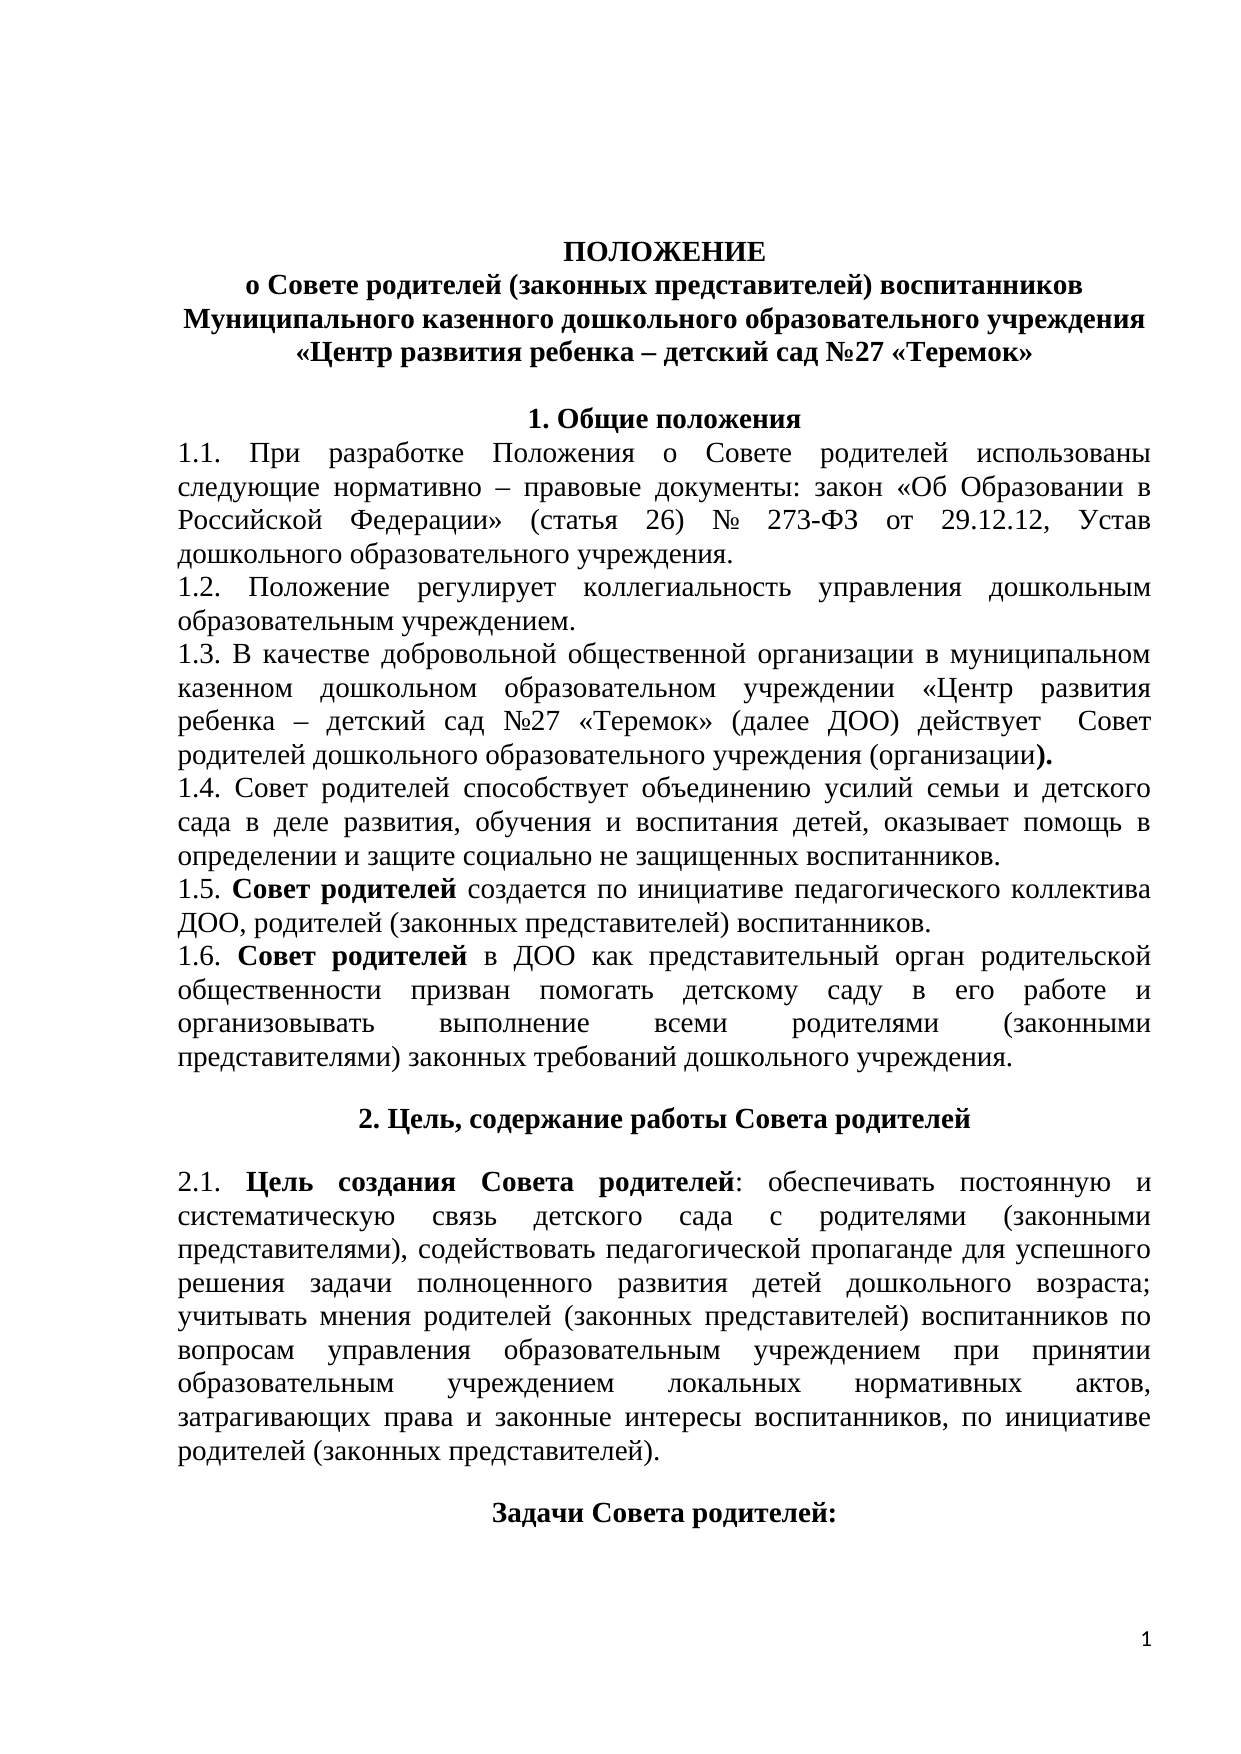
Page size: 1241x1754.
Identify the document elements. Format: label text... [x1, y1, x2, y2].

text 1.3. В качестве добровольной общественной организации в муниципальном казенном дошкольном образовательном учреждении «Центр развития ребенка – детский сад №27 «Теремок» (далее ДОО) действует Совет родителей дошкольного образовательного учреждения (организации). [177, 636, 1152, 771]
text «Центр развития ребенка – детский сад №27 «Теремок» [177, 334, 1152, 368]
text 1.1. При разработке Положения о Совете родителей использованы следующие нормативно – правовые документы: закон «Об Образовании в Российской Федерации» (статья 26) № 273-ФЗ от 29.12.12, Устав дошкольного образовательного учреждения. [177, 435, 1152, 569]
text 1.5. Совет родителей создается по инициативе педагогического коллектива ДОО, родителей (законных представителей) воспитанников. [177, 871, 1152, 938]
text 1.4. Совет родителей способствует объединению усилий семьи и детского сада в деле развития, обучения и воспитания детей, оказывает помощь в определении и защите социально не защищенных воспитанников. [177, 771, 1152, 871]
text о Совете родителей (законных представителей) воспитанников [177, 267, 1152, 301]
text Задачи Совета родителей: [177, 1495, 1152, 1529]
text 2.1. Цель создания Совета родителей: обеспечивать постоянную и систематическую связь детского сада с родителями (законными представителями), содействовать педагогической пропаганде для успешного решения задачи полноценного развития детей дошкольного возраста; учитывать мнения родителей (законных представителей) воспитанников по вопросам управления образовательным учреждением при принятии образовательным учреждением локальных нормативных актов, затрагивающих права и законные интересы воспитанников, по инициативе родителей (законных представителей). [177, 1164, 1152, 1466]
text Муниципального казенного дошкольного образовательного учреждения [177, 301, 1152, 334]
text 1. Общие положения [177, 402, 1152, 435]
text 1.6. Совет родителей в ДОО как представительный орган родительской общественности призван помогать детскому саду в его работе и организовывать выполнение всеми родителями (законными представителями) законных требований дошкольного учреждения. [177, 938, 1152, 1072]
text 2. Цель, содержание работы Совета родителей [177, 1102, 1152, 1135]
text ПОЛОЖЕНИЕ [177, 234, 1152, 267]
text 1.2. Положение регулирует коллегиальность управления дошкольным образовательным учреждением. [177, 569, 1152, 636]
